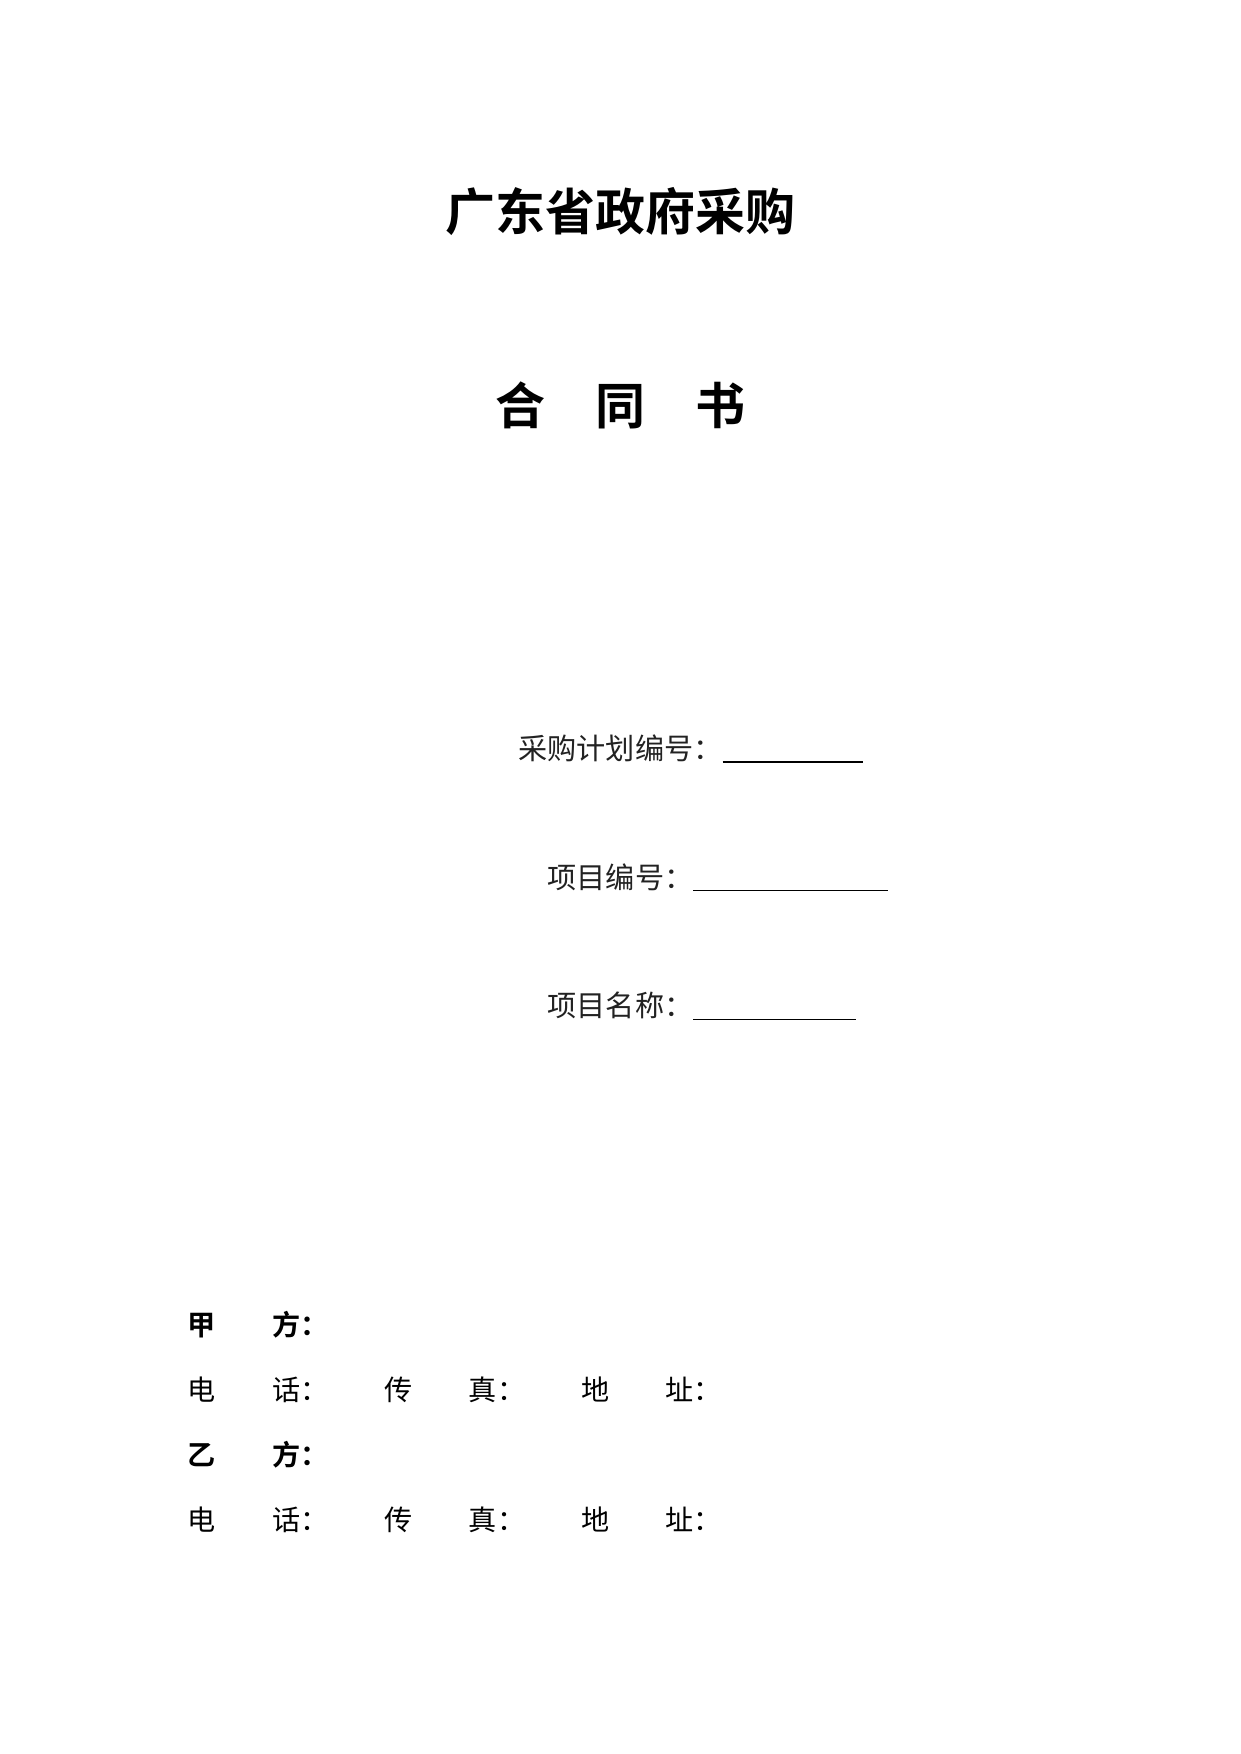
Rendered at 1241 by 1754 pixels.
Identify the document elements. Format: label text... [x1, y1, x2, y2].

text 项目编号： [187, 844, 1053, 909]
text 项目名称： [187, 973, 1053, 1038]
text 广东省政府采购 [187, 162, 1053, 259]
text 合 同 书 [187, 357, 1053, 454]
text 电 话： 传 真： 地 址： [187, 1487, 1053, 1552]
text 乙 方： [187, 1422, 1053, 1487]
text 甲 方： [187, 1292, 1053, 1357]
text 电 话： 传 真： 地 址： [187, 1357, 1053, 1422]
text 采购计划编号： [187, 716, 1053, 781]
